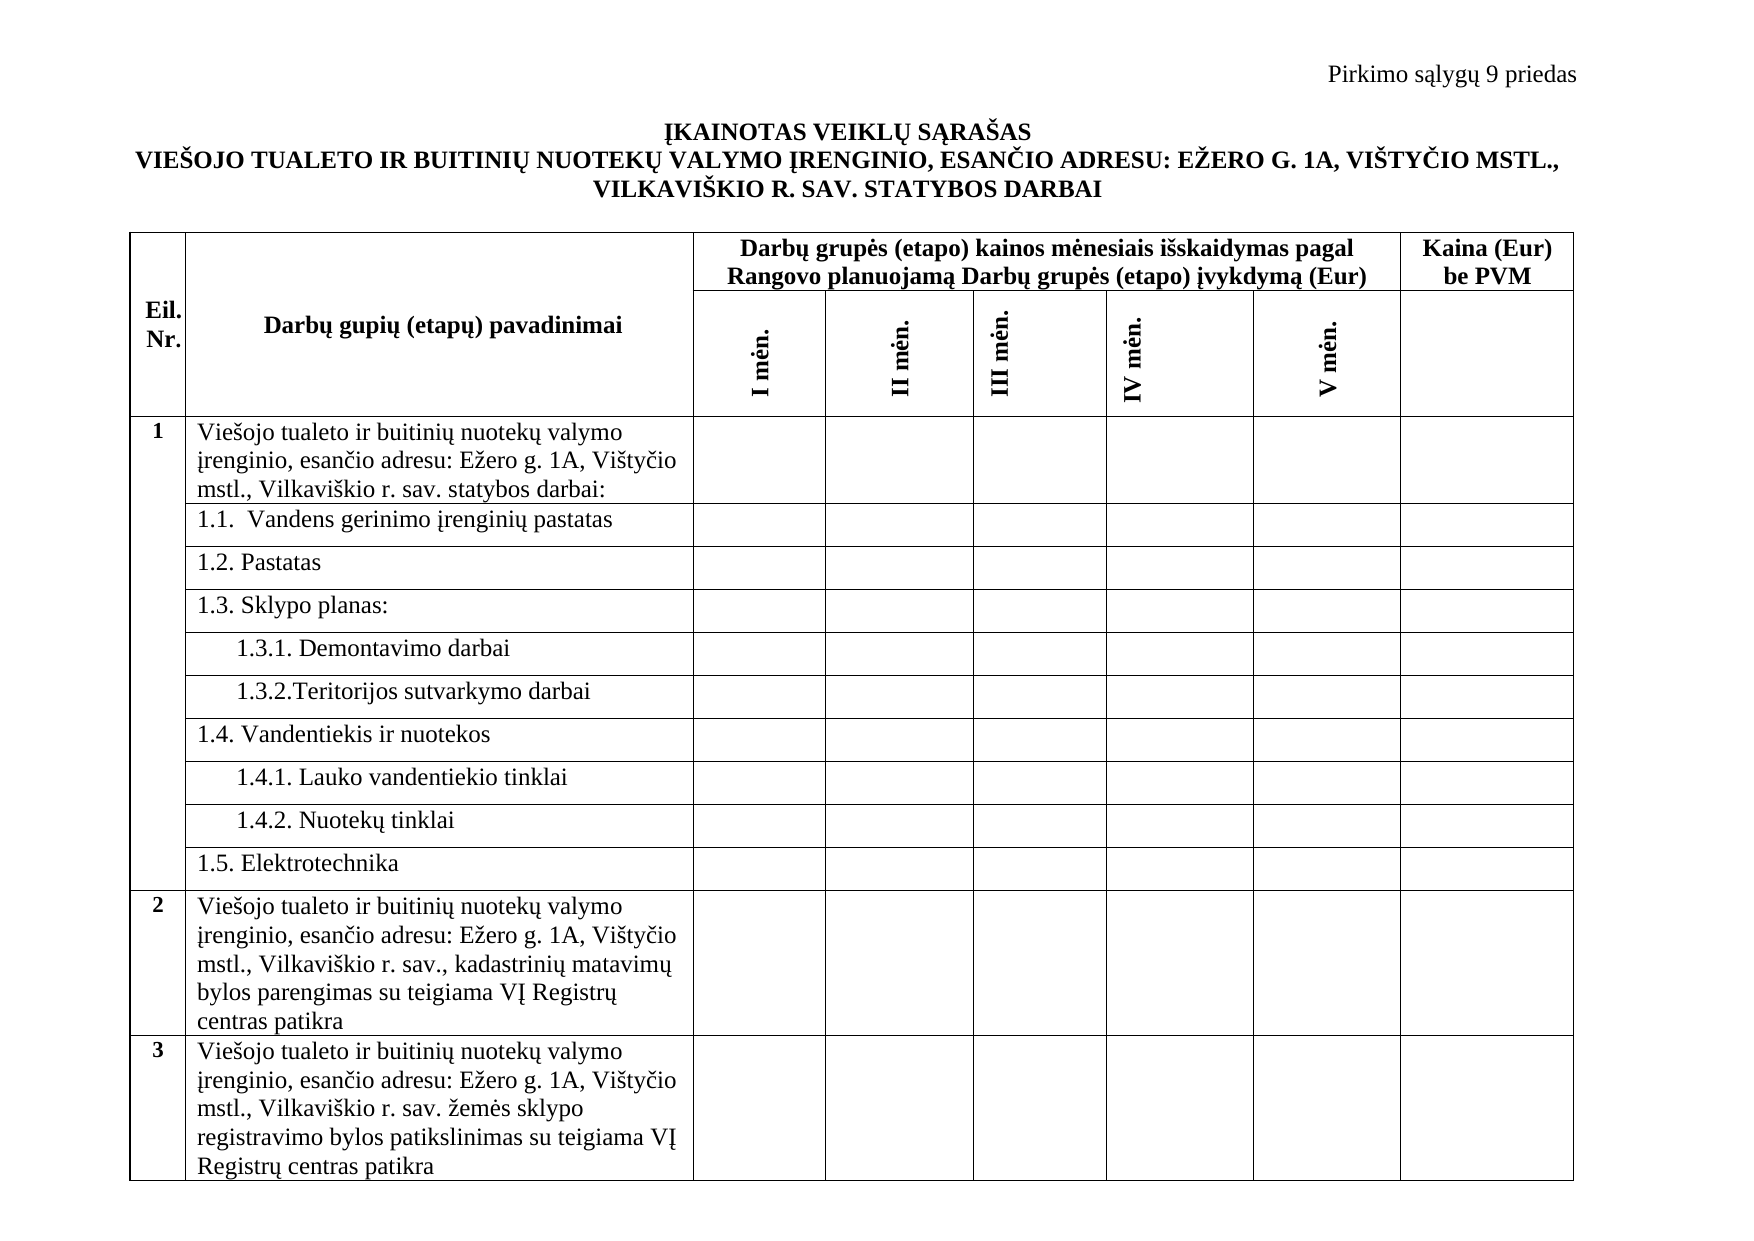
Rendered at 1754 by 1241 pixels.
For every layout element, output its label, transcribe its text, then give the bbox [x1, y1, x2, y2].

table_cell [974, 848, 1106, 890]
table_cell 1.3.2.Teritorijos sutvarkymo darbai [186, 676, 693, 718]
table_cell [1107, 762, 1253, 804]
table_header Kaina (Eur) be PVM [1401, 233, 1573, 290]
table_cell 1.4. Vandentiekis ir nuotekos [186, 719, 693, 761]
text Pirkimo sąlygų 9 priedas [118, 59, 1577, 88]
table_cell V mėn. [1254, 291, 1400, 416]
table_cell [694, 590, 825, 632]
table_cell [826, 762, 973, 804]
table_header Darbų grupės (etapo) kainos mėnesiais išskaidymas pagal Rangovo planuojamą Darbų grupės (etapo) įvykdymą (Eur) [694, 233, 1400, 290]
table_cell [694, 719, 825, 761]
table_cell [1107, 719, 1253, 761]
table_cell [1401, 1036, 1573, 1180]
table_cell [826, 891, 973, 1035]
table_cell [1401, 805, 1573, 847]
table_cell 1.4.2. Nuotekų tinklai [186, 805, 693, 847]
table_cell [1401, 547, 1573, 589]
table_cell 1.3.1. Demontavimo darbai [186, 633, 693, 675]
table_cell [974, 719, 1106, 761]
table_cell 1 [131, 417, 185, 890]
table_cell Viešojo tualeto ir buitinių nuotekų valymo įrenginio, esančio adresu: Ežero g. 1A, Vištyčio mstl., Vilkaviškio r. sav. statybos darbai: [186, 417, 693, 503]
table_cell [974, 504, 1106, 546]
table_cell [974, 1036, 1106, 1180]
table_cell [1401, 504, 1573, 546]
table_header Eil. Nr. [131, 233, 185, 416]
table_cell 3 [131, 1036, 185, 1180]
table_cell [1254, 547, 1400, 589]
table_cell [1254, 1036, 1400, 1180]
table_cell IV mėn. [1107, 291, 1253, 416]
table_cell [826, 805, 973, 847]
table_cell [694, 547, 825, 589]
text Viešojo tualeto ir buitinių nuotekų valymo įrenginio, esančio adresu: Ežero g. 1A, Vištyčio mstl., Vilkaviškio r. sav. statybos DARBAI [118, 145, 1577, 203]
table_cell 2 [131, 891, 185, 1035]
table_cell [974, 547, 1106, 589]
table_cell 1.2. Pastatas [186, 547, 693, 589]
table_cell [1254, 719, 1400, 761]
table_cell [1254, 633, 1400, 675]
table_cell [694, 676, 825, 718]
table_cell [1401, 848, 1573, 890]
table_cell [694, 1036, 825, 1180]
table_cell Viešojo tualeto ir buitinių nuotekų valymo įrenginio, esančio adresu: Ežero g. 1A, Vištyčio mstl., Vilkaviškio r. sav., kadastrinių matavimų bylos parengimas su teigiama VĮ Registrų centras patikra [186, 891, 693, 1035]
table_cell 1.4.1. Lauko vandentiekio tinklai [186, 762, 693, 804]
table_cell [826, 417, 973, 503]
table_cell II mėn. [826, 291, 973, 416]
table_cell [694, 417, 825, 503]
table_cell Viešojo tualeto ir buitinių nuotekų valymo įrenginio, esančio adresu: Ežero g. 1A, Vištyčio mstl., Vilkaviškio r. sav. žemės sklypo registravimo bylos patikslinimas su teigiama VĮ Registrų centras patikra [186, 1036, 693, 1180]
table_cell III mėn. [974, 291, 1106, 416]
table_cell [1401, 633, 1573, 675]
table_cell [1254, 676, 1400, 718]
table_cell [1401, 417, 1573, 503]
table_cell [1254, 891, 1400, 1035]
table_cell [826, 676, 973, 718]
table_cell [1107, 504, 1253, 546]
table_cell [1107, 633, 1253, 675]
table_cell [826, 719, 973, 761]
table_cell [974, 762, 1106, 804]
table_cell [1401, 291, 1573, 416]
table_header Darbų gupių (etapų) pavadinimai [186, 233, 693, 416]
table_cell [1254, 762, 1400, 804]
table_cell [694, 891, 825, 1035]
table_cell [826, 504, 973, 546]
table_cell [694, 762, 825, 804]
table_cell [974, 891, 1106, 1035]
table_cell [974, 805, 1106, 847]
table_cell [1107, 590, 1253, 632]
text ĮKAINOTAS VEIKLŲ SĄRAŠAS [118, 117, 1577, 145]
table_cell [1254, 590, 1400, 632]
table_cell [1401, 891, 1573, 1035]
table_cell [826, 633, 973, 675]
table_cell 1.3. Sklypo planas: [186, 590, 693, 632]
table_cell [974, 417, 1106, 503]
table_cell [1401, 762, 1573, 804]
table_cell [1107, 417, 1253, 503]
table_cell 1.1. Vandens gerinimo įrenginių pastatas [186, 504, 693, 546]
table_cell [826, 590, 973, 632]
table_cell [826, 848, 973, 890]
table_cell I mėn. [694, 291, 825, 416]
table_cell [1107, 805, 1253, 847]
table_cell [1401, 590, 1573, 632]
table_cell [974, 633, 1106, 675]
table_cell [1401, 676, 1573, 718]
table_cell [1107, 1036, 1253, 1180]
table_cell [1254, 417, 1400, 503]
table_cell [694, 504, 825, 546]
table_cell [1107, 891, 1253, 1035]
table_cell [974, 590, 1106, 632]
table_cell 1.5. Elektrotechnika [186, 848, 693, 890]
table_cell [694, 805, 825, 847]
table_cell [694, 633, 825, 675]
table_cell [1254, 504, 1400, 546]
table_cell [1254, 848, 1400, 890]
table_cell [826, 547, 973, 589]
table_cell [1107, 547, 1253, 589]
table_cell [694, 848, 825, 890]
table_cell [826, 1036, 973, 1180]
table_cell [1401, 719, 1573, 761]
table_cell [1107, 676, 1253, 718]
table_cell [1107, 848, 1253, 890]
table_cell [1254, 805, 1400, 847]
table_cell [974, 676, 1106, 718]
